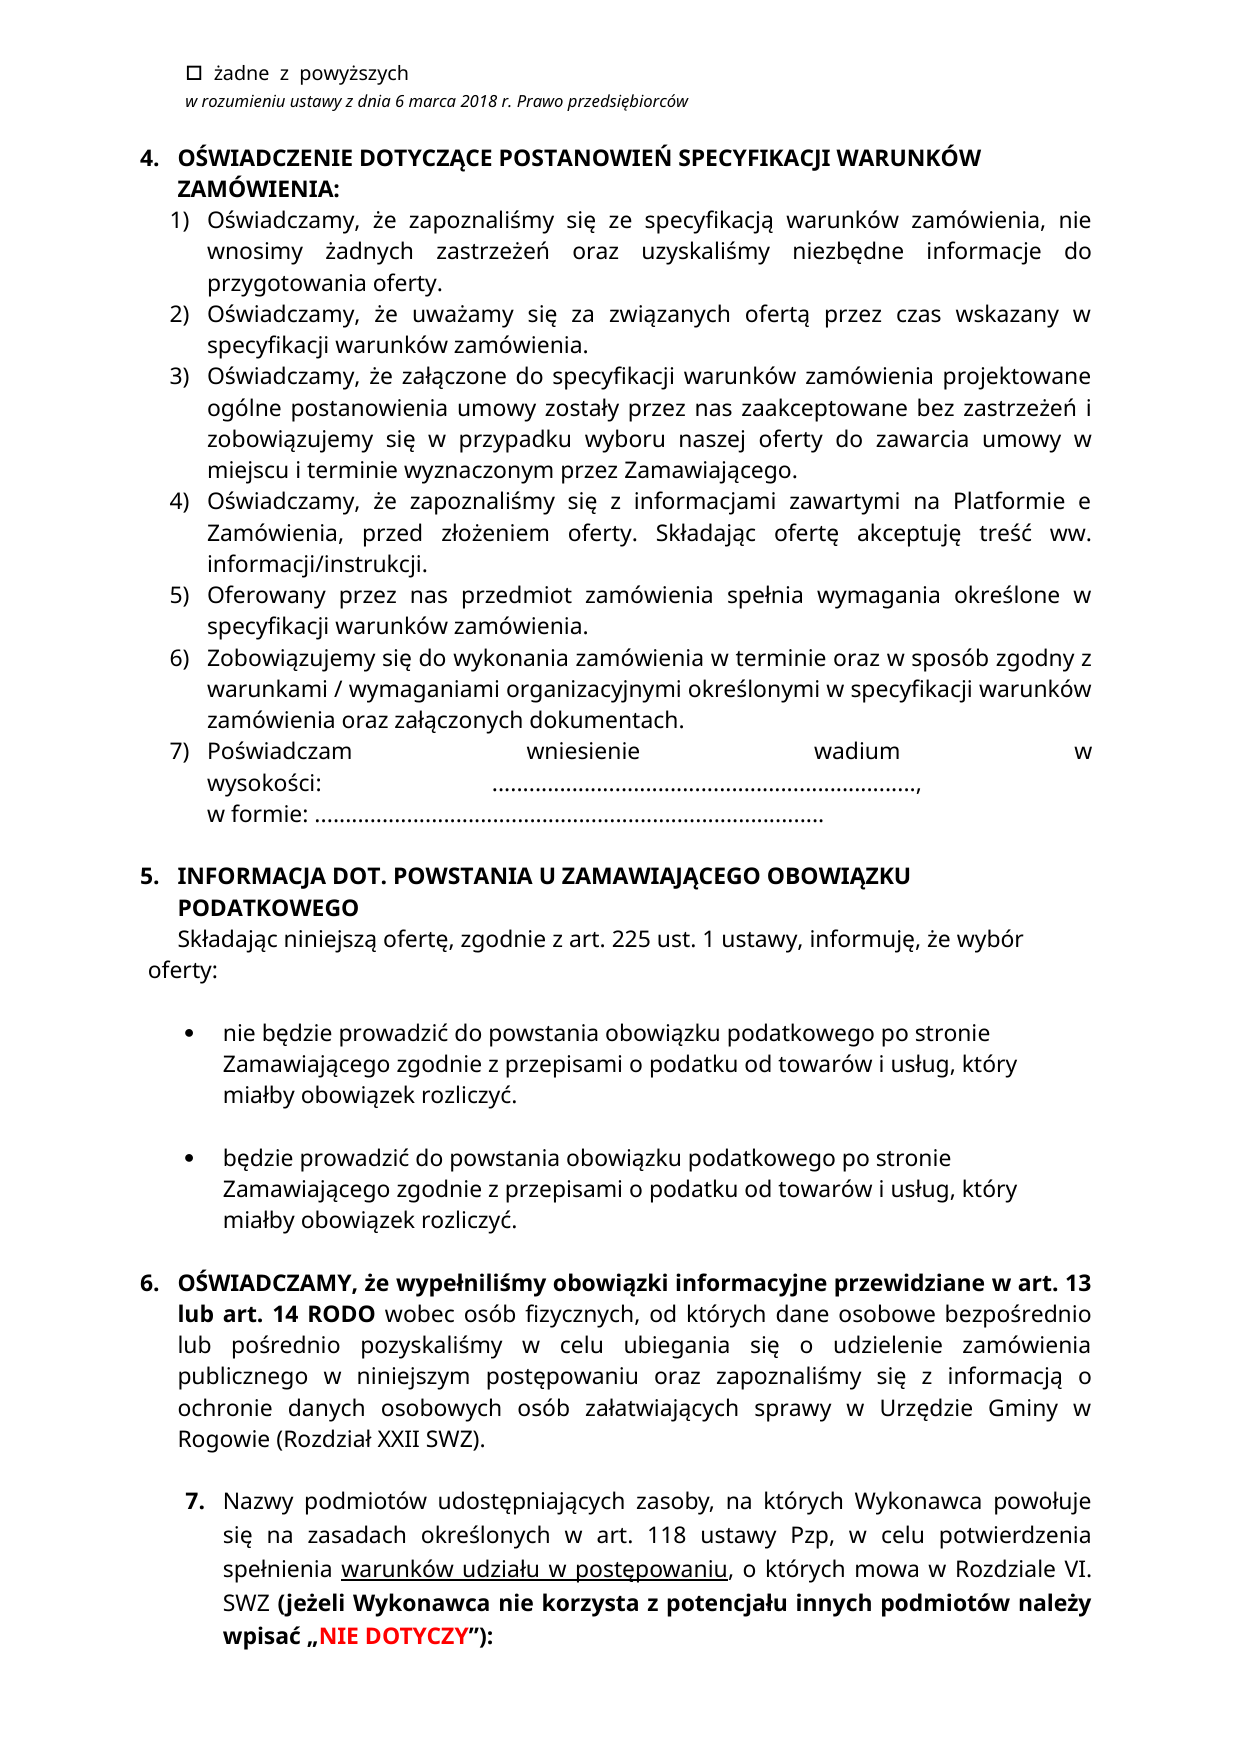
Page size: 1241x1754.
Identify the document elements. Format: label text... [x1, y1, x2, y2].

list Zobowiązujemy się do wykonania zamówienia w terminie oraz w sposób zgodny z warunkami / wymaganiami organizacyjnymi określonymi w specyfikacji warunków zamówienia oraz załączonych dokumentach. [169, 642, 1092, 735]
list Oświadczamy, że uważamy się za związanych ofertą przez czas wskazany w specyfikacji warunków zamówienia. [169, 298, 1092, 360]
list Nazwy podmiotów udostępniających zasoby, na których Wykonawca powołuje się na zasadach określonych w art. 118 ustawy Pzp, w celu potwierdzenia spełnienia warunków udziału w postępowaniu, o których mowa w Rozdziale VI. SWZ (jeżeli Wykonawca nie korzysta z potencjału innych podmiotów należy wpisać „NIE DOTYCZY”): [185, 1485, 1092, 1652]
list Poświadczam wniesienie wadium w wysokości: ....................................................................., w formie: ................................................................................... [169, 735, 1092, 829]
list Oświadczamy, że zapoznaliśmy się ze specyfikacją warunków zamówienia, nie wnosimy żadnych zastrzeżeń oraz uzyskaliśmy niezbędne informacje do przygotowania oferty. [169, 204, 1092, 298]
list Oświadczamy, że załączone do specyfikacji warunków zamówienia projektowane ogólne postanowienia umowy zostały przez nas zaakceptowane bez zastrzeżeń i zobowiązujemy się w przypadku wyboru naszej oferty do zawarcia umowy w miejscu i terminie wyznaczonym przez Zamawiającego. [169, 360, 1092, 485]
list Oświadczamy, że zapoznaliśmy się z informacjami zawartymi na Platformie e Zamówienia, przed złożeniem oferty. Składając ofertę akceptuję treść ww. informacji/instrukcji. [169, 485, 1092, 579]
text żadne z powyższych w rozumieniu ustawy z dnia 6 marca 2018 r. Prawo przedsiębiorców [185, 59, 1092, 112]
list będzie prowadzić do powstania obowiązku podatkowego po stronie Zamawiającego zgodnie z przepisami o podatku od towarów i usług, który miałby obowiązek rozliczyć. [185, 1142, 1092, 1235]
list OŚWIADCZAMY, że wypełniliśmy obowiązki informacyjne przewidziane w art. 13 lub art. 14 RODO wobec osób fizycznych, od których dane osobowe bezpośrednio lub pośrednio pozyskaliśmy w celu ubiegania się o udzielenie zamówienia publicznego w niniejszym postępowaniu oraz zapoznaliśmy się z informacją o ochronie danych osobowych osób załatwiających sprawy w Urzędzie Gminy w Rogowie (Rozdział XXII SWZ). [140, 1267, 1092, 1454]
list OŚWIADCZENIE DOTYCZĄCE POSTANOWIEŃ SPECYFIKACJI WARUNKÓW ZAMÓWIENIA: [140, 142, 1092, 204]
list Oferowany przez nas przedmiot zamówienia spełnia wymagania określone w specyfikacji warunków zamówienia. [169, 579, 1092, 642]
list nie będzie prowadzić do powstania obowiązku podatkowego po stronie Zamawiającego zgodnie z przepisami o podatku od towarów i usług, który miałby obowiązek rozliczyć. [185, 1017, 1092, 1110]
list INFORMACJA DOT. POWSTANIA U ZAMAWIAJĄCEGO OBOWIĄZKU PODATKOWEGO [140, 860, 1092, 923]
text Składając niniejszą ofertę, zgodnie z art. 225 ust. 1 ustawy, informuję, że wybór oferty: [148, 923, 1092, 985]
